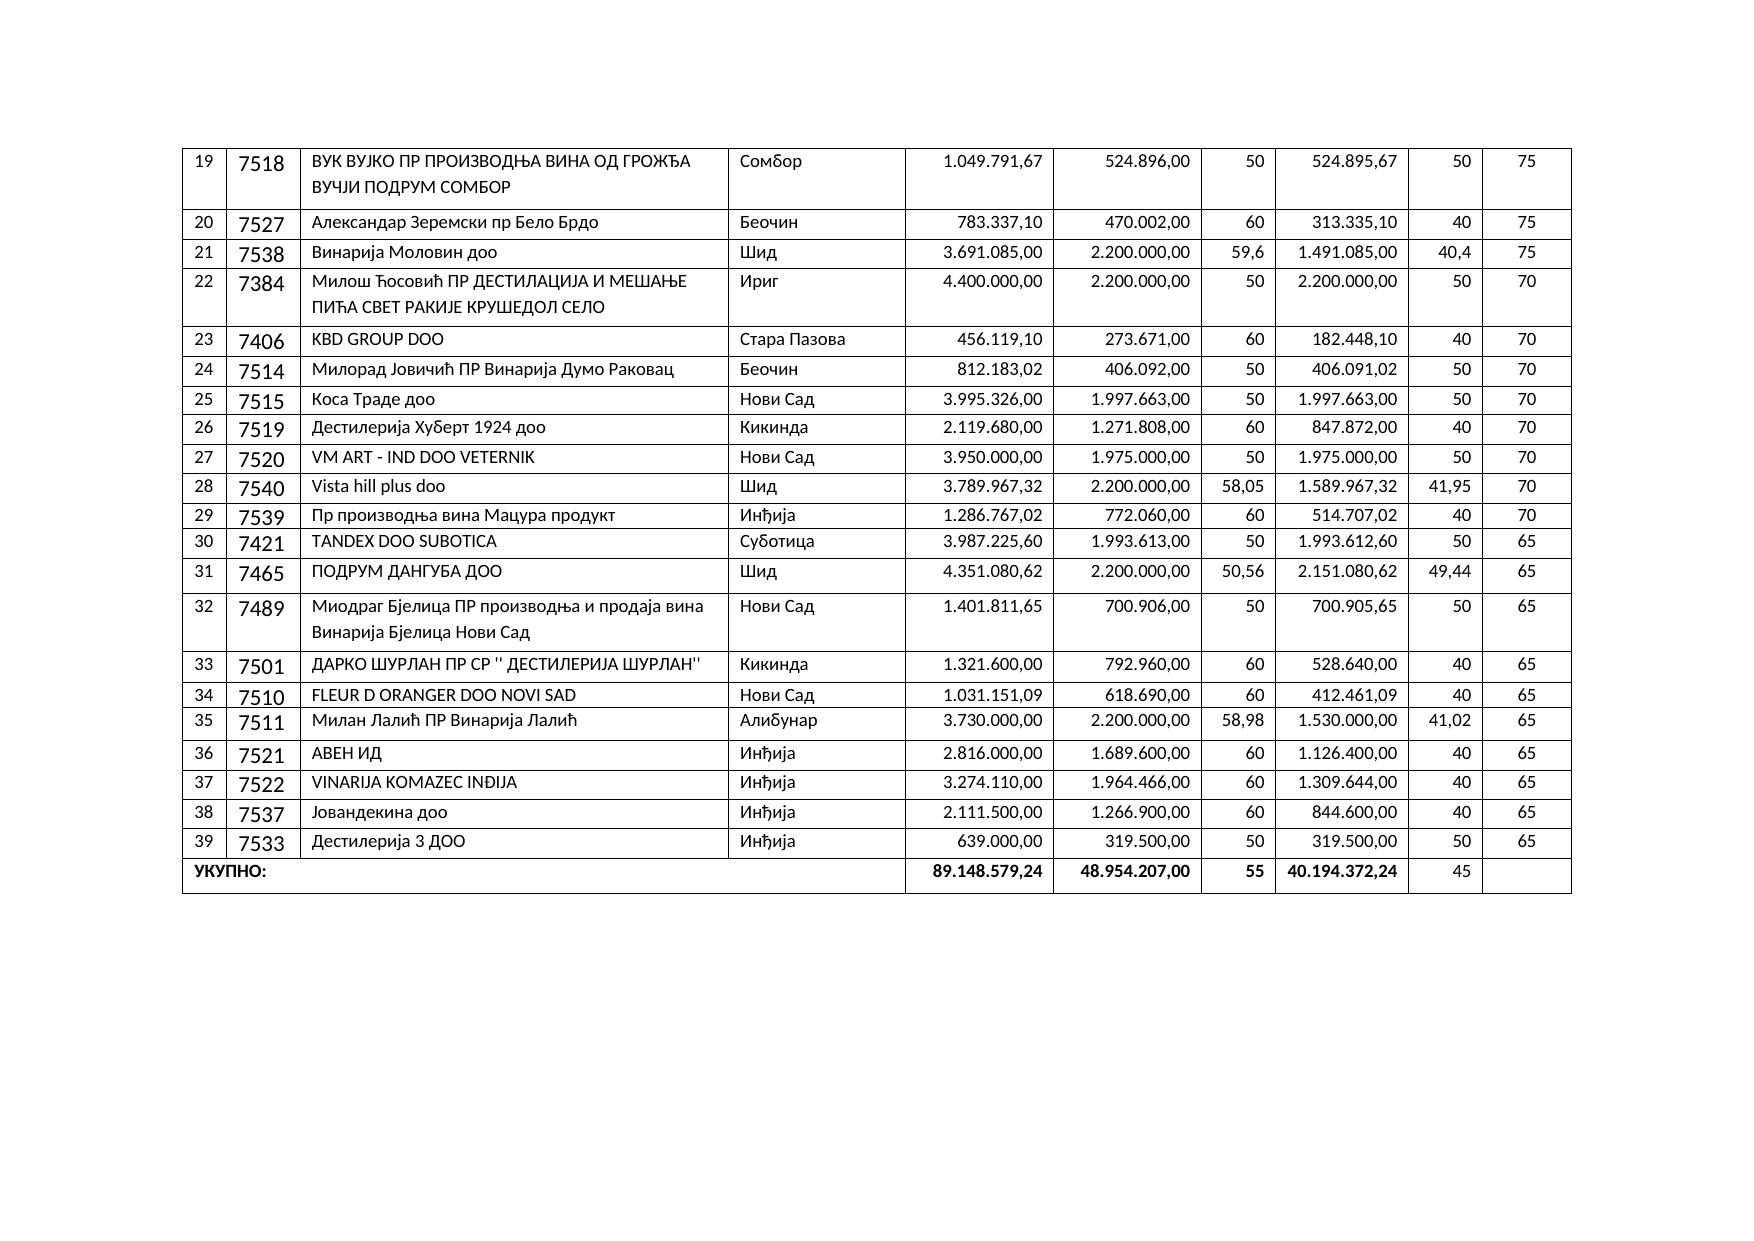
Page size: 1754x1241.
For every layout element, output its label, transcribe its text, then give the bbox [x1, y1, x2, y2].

table_cell 35 [183, 708, 226, 740]
table_cell 70 [1483, 269, 1571, 326]
table_cell 36 [183, 741, 226, 769]
table_cell 618.690,00 [1054, 683, 1201, 707]
table_cell 319.500,00 [1054, 829, 1201, 858]
table_cell Инђија [729, 504, 905, 528]
table_cell 7465 [227, 559, 300, 593]
table_cell ПОДРУМ ДАНГУБА ДОО [301, 559, 728, 593]
table_cell 60 [1202, 415, 1275, 444]
table_cell 1.530.000,00 [1276, 708, 1408, 740]
table_cell 772.060,00 [1054, 504, 1201, 528]
table_cell Винарија Моловин доо [301, 240, 728, 268]
table_cell 524.895,67 [1276, 149, 1408, 209]
table_cell Миодраг Бјелица ПР производња и продаја вина Винарија Бјелица Нови Сад [301, 594, 728, 651]
table_cell 58,05 [1202, 474, 1275, 502]
table_cell 1.997.663,00 [1276, 387, 1408, 414]
table_cell 7515 [227, 387, 300, 414]
table_cell 65 [1483, 683, 1571, 707]
table_cell VINARIJA KOMAZEC INĐIJA [301, 771, 728, 799]
table_cell 23 [183, 327, 226, 356]
table_cell 38 [183, 800, 226, 828]
table_cell 28 [183, 474, 226, 502]
table_cell 70 [1483, 474, 1571, 502]
table_cell FLEUR D ORANGER DOO NOVI SAD [301, 683, 728, 707]
table_cell 2.200.000,00 [1054, 240, 1201, 268]
table_cell 783.337,10 [906, 210, 1053, 239]
table_cell 50 [1409, 357, 1482, 386]
table_cell 75 [1483, 210, 1571, 239]
table_cell 3.995.326,00 [906, 387, 1053, 414]
table_cell Дестилерија Хуберт 1924 доо [301, 415, 728, 444]
table_cell 412.461,09 [1276, 683, 1408, 707]
table_cell 70 [1483, 327, 1571, 356]
table_cell Шид [729, 240, 905, 268]
table_cell 70 [1483, 445, 1571, 473]
table_cell 1.049.791,67 [906, 149, 1053, 209]
table_cell 50 [1202, 529, 1275, 558]
table_cell 1.975.000,00 [1054, 445, 1201, 473]
table_cell 50 [1409, 594, 1482, 651]
table_cell 7520 [227, 445, 300, 473]
table_cell Милан Лалић ПР Винарија Лалић [301, 708, 728, 740]
table_cell 3.950.000,00 [906, 445, 1053, 473]
table_cell 2.200.000,00 [1054, 269, 1201, 326]
table_cell 60 [1202, 652, 1275, 682]
table_cell 60 [1202, 504, 1275, 528]
table_cell 50 [1409, 387, 1482, 414]
table_cell 65 [1483, 594, 1571, 651]
table_cell 7406 [227, 327, 300, 356]
table_cell 49,44 [1409, 559, 1482, 593]
table_cell 406.092,00 [1054, 357, 1201, 386]
table_cell Нови Сад [729, 387, 905, 414]
table_cell 7501 [227, 652, 300, 682]
table_cell 700.905,65 [1276, 594, 1408, 651]
table_cell 19 [183, 149, 226, 209]
table_cell 639.000,00 [906, 829, 1053, 858]
table_cell 2.200.000,00 [1054, 559, 1201, 593]
table_cell 50 [1202, 829, 1275, 858]
table_cell 50 [1202, 357, 1275, 386]
table_cell 1.993.612,60 [1276, 529, 1408, 558]
table_cell 7540 [227, 474, 300, 502]
table_cell 41,02 [1409, 708, 1482, 740]
table_cell 60 [1202, 741, 1275, 769]
table_cell 844.600,00 [1276, 800, 1408, 828]
table_cell 60 [1202, 800, 1275, 828]
table_cell 40,4 [1409, 240, 1482, 268]
table_cell 3.730.000,00 [906, 708, 1053, 740]
table_cell 7518 [227, 149, 300, 209]
table_cell 1.321.600,00 [906, 652, 1053, 682]
table_cell 1.031.151,09 [906, 683, 1053, 707]
table_cell 7539 [227, 504, 300, 528]
table_cell 2.111.500,00 [906, 800, 1053, 828]
table_cell Јовандекина доо [301, 800, 728, 828]
table_cell 1.993.613,00 [1054, 529, 1201, 558]
table_cell 1.401.811,65 [906, 594, 1053, 651]
table_cell 812.183,02 [906, 357, 1053, 386]
table_cell 7519 [227, 415, 300, 444]
table_cell 7533 [227, 829, 300, 858]
table_cell 7521 [227, 741, 300, 769]
table_cell Беочин [729, 357, 905, 386]
table_cell Vista hill plus doo [301, 474, 728, 502]
table_cell 40 [1409, 800, 1482, 828]
table_cell 50 [1409, 529, 1482, 558]
table_cell 50,56 [1202, 559, 1275, 593]
table_cell Шид [729, 559, 905, 593]
table_cell Кикинда [729, 415, 905, 444]
table_cell 32 [183, 594, 226, 651]
table_cell 2.816.000,00 [906, 741, 1053, 769]
table_cell 1.689.600,00 [1054, 741, 1201, 769]
table_cell 7511 [227, 708, 300, 740]
table_cell 40 [1409, 210, 1482, 239]
table_cell ВУК ВУЈКО ПР ПРОИЗВОДЊА ВИНА ОД ГРОЖЂА ВУЧЈИ ПОДРУМ СОМБОР [301, 149, 728, 209]
table_cell TANDEX DOO SUBOTICA [301, 529, 728, 558]
table_cell 514.707,02 [1276, 504, 1408, 528]
table_cell 60 [1202, 771, 1275, 799]
table_cell Стара Пазова [729, 327, 905, 356]
table_cell 58,98 [1202, 708, 1275, 740]
table_cell Шид [729, 474, 905, 502]
table_cell 7510 [227, 683, 300, 707]
table_cell 65 [1483, 559, 1571, 593]
table_cell 21 [183, 240, 226, 268]
table_cell 30 [183, 529, 226, 558]
table_cell Инђија [729, 829, 905, 858]
table_cell 700.906,00 [1054, 594, 1201, 651]
table_cell 70 [1483, 504, 1571, 528]
table_cell Инђија [729, 741, 905, 769]
table_cell 20 [183, 210, 226, 239]
table_cell УКУПНО: [183, 859, 905, 893]
table_cell 1.975.000,00 [1276, 445, 1408, 473]
table_cell 50 [1409, 269, 1482, 326]
table_cell 22 [183, 269, 226, 326]
table_cell Инђија [729, 800, 905, 828]
table_cell 7527 [227, 210, 300, 239]
table_cell 50 [1202, 269, 1275, 326]
table_cell 50 [1409, 829, 1482, 858]
table_cell 26 [183, 415, 226, 444]
table_cell 7522 [227, 771, 300, 799]
table_cell Нови Сад [729, 594, 905, 651]
table_cell 7537 [227, 800, 300, 828]
table_cell Милорад Јовичић ПР Винарија Думо Раковац [301, 357, 728, 386]
table_cell 40 [1409, 771, 1482, 799]
table_cell 75 [1483, 149, 1571, 209]
table_cell 39 [183, 829, 226, 858]
table_cell 65 [1483, 741, 1571, 769]
table_cell 2.151.080,62 [1276, 559, 1408, 593]
table_cell 24 [183, 357, 226, 386]
table_cell 50 [1202, 149, 1275, 209]
table_cell 847.872,00 [1276, 415, 1408, 444]
table_cell 2.200.000,00 [1276, 269, 1408, 326]
table_cell АВЕН ИД [301, 741, 728, 769]
table_cell 528.640,00 [1276, 652, 1408, 682]
table_cell 65 [1483, 829, 1571, 858]
table_cell 33 [183, 652, 226, 682]
table_cell 65 [1483, 529, 1571, 558]
table_cell 41,95 [1409, 474, 1482, 502]
table_cell 45 [1409, 859, 1482, 893]
table_cell [1483, 859, 1571, 893]
table_cell 60 [1202, 683, 1275, 707]
table_cell Пр производња вина Мацура продукт [301, 504, 728, 528]
table_cell 70 [1483, 415, 1571, 444]
table_cell 1.964.466,00 [1054, 771, 1201, 799]
table_cell 524.896,00 [1054, 149, 1201, 209]
table_cell 470.002,00 [1054, 210, 1201, 239]
table_cell 65 [1483, 771, 1571, 799]
table_cell 1.997.663,00 [1054, 387, 1201, 414]
table_cell 70 [1483, 387, 1571, 414]
table_cell Нови Сад [729, 683, 905, 707]
table_cell 313.335,10 [1276, 210, 1408, 239]
table_cell 40 [1409, 683, 1482, 707]
table_cell 37 [183, 771, 226, 799]
table_cell KBD GROUP DOO [301, 327, 728, 356]
table_cell 31 [183, 559, 226, 593]
table_cell 40 [1409, 652, 1482, 682]
table_cell Ириг [729, 269, 905, 326]
table_cell VM ART - IND DOO VETERNIK [301, 445, 728, 473]
table_cell 65 [1483, 708, 1571, 740]
table_cell 50 [1409, 149, 1482, 209]
table_cell 7489 [227, 594, 300, 651]
table_cell 1.266.900,00 [1054, 800, 1201, 828]
table_cell Кикинда [729, 652, 905, 682]
table_cell 1.589.967,32 [1276, 474, 1408, 502]
table_cell 7514 [227, 357, 300, 386]
table_cell 40 [1409, 741, 1482, 769]
table_cell 1.491.085,00 [1276, 240, 1408, 268]
table_cell 3.274.110,00 [906, 771, 1053, 799]
table_cell 2.200.000,00 [1054, 708, 1201, 740]
table_cell 1.271.808,00 [1054, 415, 1201, 444]
table_cell 182.448,10 [1276, 327, 1408, 356]
table_cell 60 [1202, 327, 1275, 356]
table_cell 40 [1409, 504, 1482, 528]
table_cell Сомбор [729, 149, 905, 209]
table_cell 34 [183, 683, 226, 707]
table_cell Инђија [729, 771, 905, 799]
table_cell 25 [183, 387, 226, 414]
table_cell 59,6 [1202, 240, 1275, 268]
table_cell 456.119,10 [906, 327, 1053, 356]
table_cell 75 [1483, 240, 1571, 268]
table_cell 40 [1409, 327, 1482, 356]
table_cell 40.194.372,24 [1276, 859, 1408, 893]
table_cell 60 [1202, 210, 1275, 239]
table_cell 4.351.080,62 [906, 559, 1053, 593]
table_cell 2.119.680,00 [906, 415, 1053, 444]
table_cell Александар Зеремски пр Бело Брдо [301, 210, 728, 239]
table_cell 3.789.967,32 [906, 474, 1053, 502]
table_cell 319.500,00 [1276, 829, 1408, 858]
table_cell Дестилерија 3 ДОО [301, 829, 728, 858]
table_cell Нови Сад [729, 445, 905, 473]
table_cell 27 [183, 445, 226, 473]
table_cell 792.960,00 [1054, 652, 1201, 682]
table_cell 50 [1409, 445, 1482, 473]
table_cell 65 [1483, 800, 1571, 828]
table_cell 50 [1202, 594, 1275, 651]
table_cell 4.400.000,00 [906, 269, 1053, 326]
table_cell 3.691.085,00 [906, 240, 1053, 268]
table_cell 48.954.207,00 [1054, 859, 1201, 893]
table_cell 7421 [227, 529, 300, 558]
table_cell 3.987.225,60 [906, 529, 1053, 558]
table_cell 65 [1483, 652, 1571, 682]
table_cell 29 [183, 504, 226, 528]
table_cell Алибунар [729, 708, 905, 740]
table_cell 2.200.000,00 [1054, 474, 1201, 502]
table_cell 50 [1202, 387, 1275, 414]
table_cell 70 [1483, 357, 1571, 386]
table_cell 1.126.400,00 [1276, 741, 1408, 769]
table_cell Коса Траде доо [301, 387, 728, 414]
table_cell Беочин [729, 210, 905, 239]
table_cell 406.091,02 [1276, 357, 1408, 386]
table_cell 55 [1202, 859, 1275, 893]
table_cell ДАРКО ШУРЛАН ПР СР '' ДЕСТИЛЕРИЈА ШУРЛАН'' [301, 652, 728, 682]
table_cell 1.286.767,02 [906, 504, 1053, 528]
table_cell Милош Ћосовић ПР ДЕСТИЛАЦИЈА И МЕШАЊЕ ПИЋА СВЕТ РАКИЈЕ КРУШЕДОЛ СЕЛО [301, 269, 728, 326]
table_cell Суботица [729, 529, 905, 558]
table_cell 50 [1202, 445, 1275, 473]
table_cell 1.309.644,00 [1276, 771, 1408, 799]
table_cell 89.148.579,24 [906, 859, 1053, 893]
table_cell 273.671,00 [1054, 327, 1201, 356]
table_cell 7538 [227, 240, 300, 268]
table_cell 40 [1409, 415, 1482, 444]
table_cell 7384 [227, 269, 300, 326]
